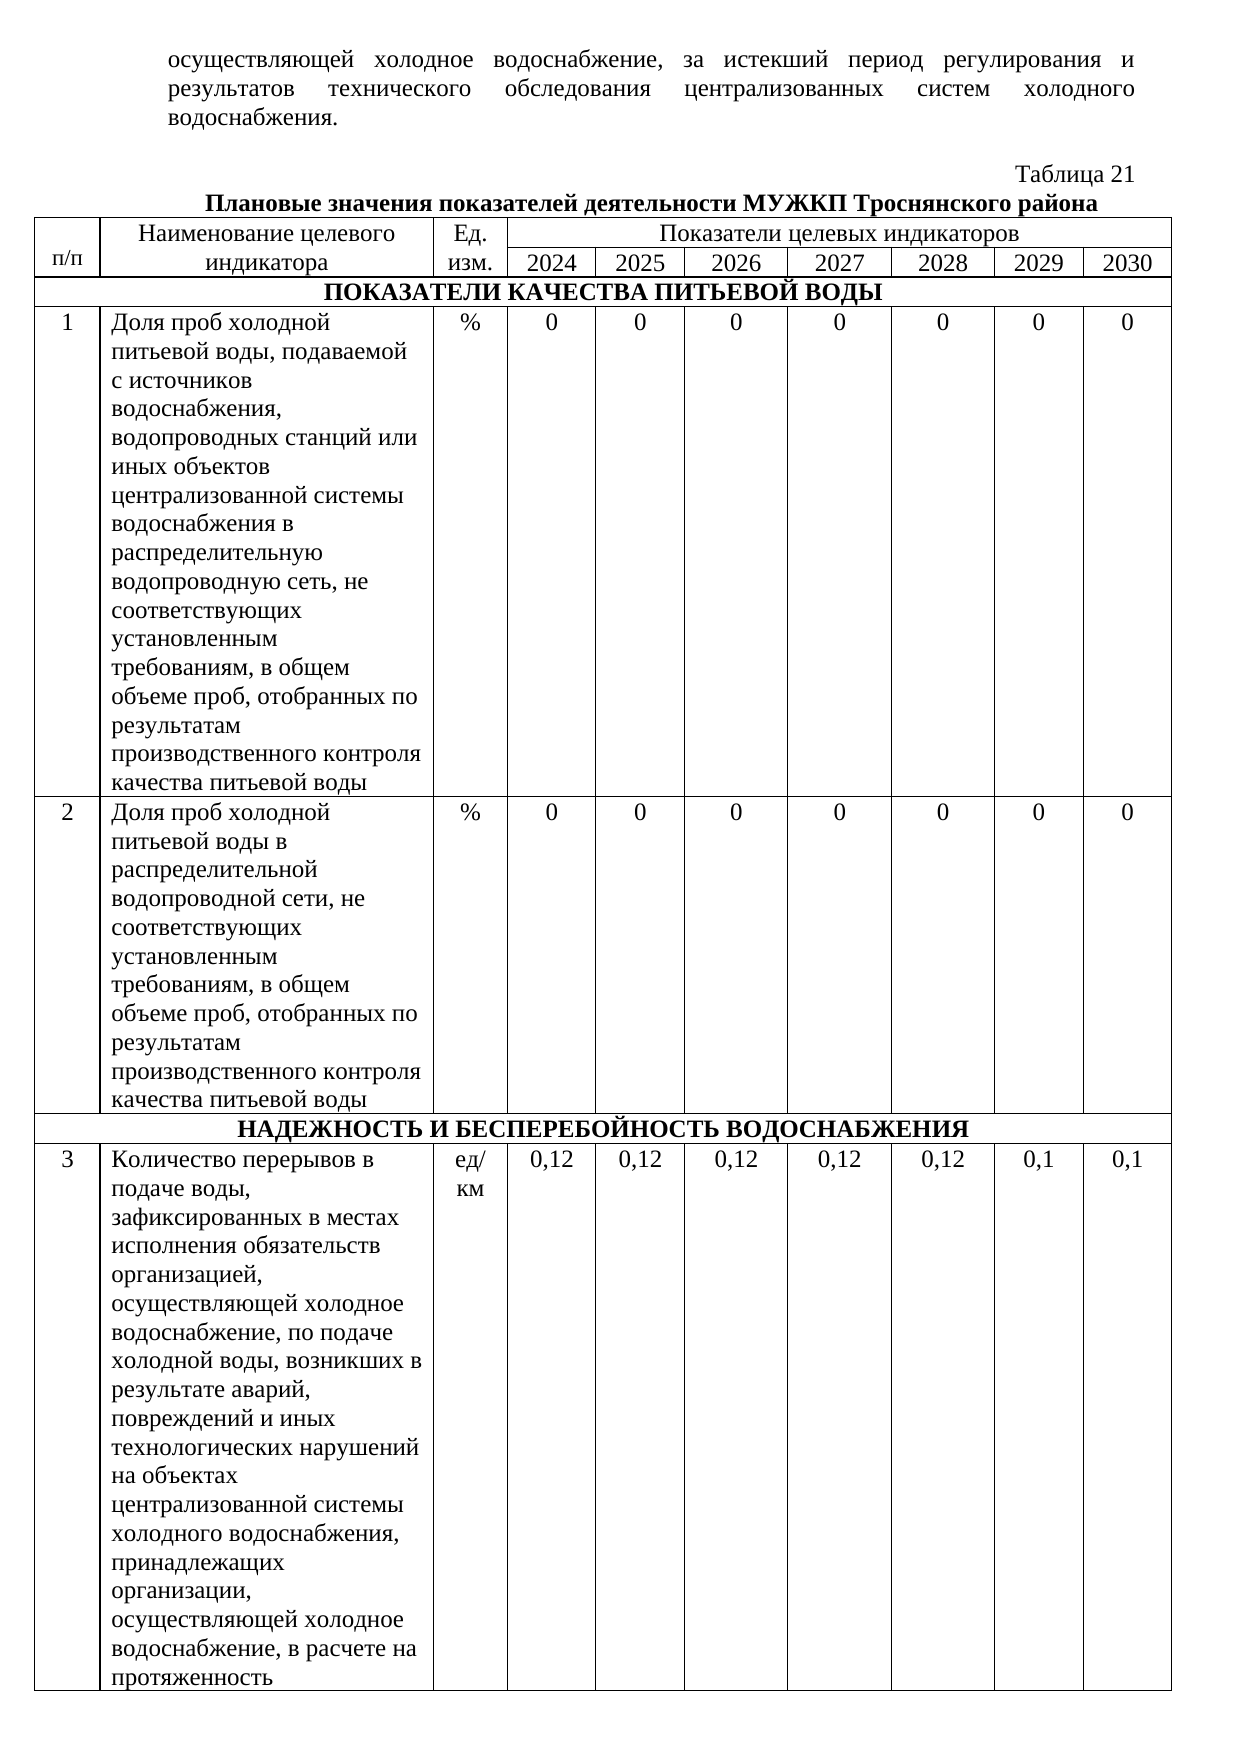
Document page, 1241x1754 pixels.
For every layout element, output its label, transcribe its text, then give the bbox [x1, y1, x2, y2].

table_cell НАДЕЖНОСТЬ И БЕСПЕРЕБОЙНОСТЬ ВОДОСНАБЖЕНИЯ [35, 1114, 1171, 1143]
table_cell 0 [995, 307, 1083, 796]
table_header Показатели целевых индикаторов [508, 218, 1171, 247]
table_cell 0,12 [788, 1144, 891, 1690]
table_cell 0,12 [508, 1144, 595, 1690]
table_cell 2029 [995, 248, 1083, 276]
table_cell 0,12 [892, 1144, 994, 1690]
table_cell ПОКАЗАТЕЛИ КАЧЕСТВА ПИТЬЕВОЙ ВОДЫ [35, 278, 1171, 306]
table_cell 2028 [892, 248, 994, 276]
table_cell 0,1 [1084, 1144, 1171, 1690]
table_cell 2 [35, 797, 99, 1113]
table_cell % [434, 307, 507, 796]
table_cell 2024 [508, 248, 595, 276]
table_cell 0 [685, 797, 787, 1113]
table_header Наименование целевого индикатора [101, 218, 433, 276]
table_cell 0 [892, 797, 994, 1113]
text Плановые значения показателей деятельности МУЖКП Троснянского района [168, 188, 1135, 217]
table_cell Доля проб холодной питьевой воды в распределительной водопроводной сети, не соответствующих установленным требованиям, в общем объеме проб, отобранных по результатам производственного контроля качества питьевой воды [101, 797, 433, 1113]
table_cell 2026 [685, 248, 787, 276]
table_cell 3 [35, 1144, 99, 1690]
table_cell 0 [596, 307, 684, 796]
table_cell 0,12 [685, 1144, 787, 1690]
table_cell Доля проб холодной питьевой воды, подаваемой с источников водоснабжения, водопроводных станций или иных объектов централизованной системы водоснабжения в распределительную водопроводную сеть, не соответствующих установленным требованиям, в общем объеме проб, отобранных по результатам производственного контроля качества питьевой воды [101, 307, 433, 796]
table_cell 0 [1084, 797, 1171, 1113]
table_cell 0 [788, 307, 891, 796]
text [168, 44, 1135, 131]
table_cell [101, 1144, 433, 1690]
table_cell 0 [508, 797, 595, 1113]
table_cell 0 [508, 307, 595, 796]
table_cell 0 [596, 797, 684, 1113]
table_cell 1 [35, 307, 99, 796]
table_cell 2027 [788, 248, 891, 276]
table_cell 0,1 [995, 1144, 1083, 1690]
table_cell 0,12 [596, 1144, 684, 1690]
table_cell % [434, 797, 507, 1113]
table_cell 0 [995, 797, 1083, 1113]
table_cell 2030 [1084, 248, 1171, 276]
table_cell 0 [788, 797, 891, 1113]
table_cell 0 [892, 307, 994, 796]
table_cell 0 [1084, 307, 1171, 796]
table_cell ед/км [434, 1144, 507, 1690]
table_cell 0 [685, 307, 787, 796]
table_cell 2025 [596, 248, 684, 276]
table_header № п/п [35, 218, 99, 276]
text Таблица 21 [168, 159, 1135, 188]
table_header Ед. изм. [434, 218, 507, 276]
